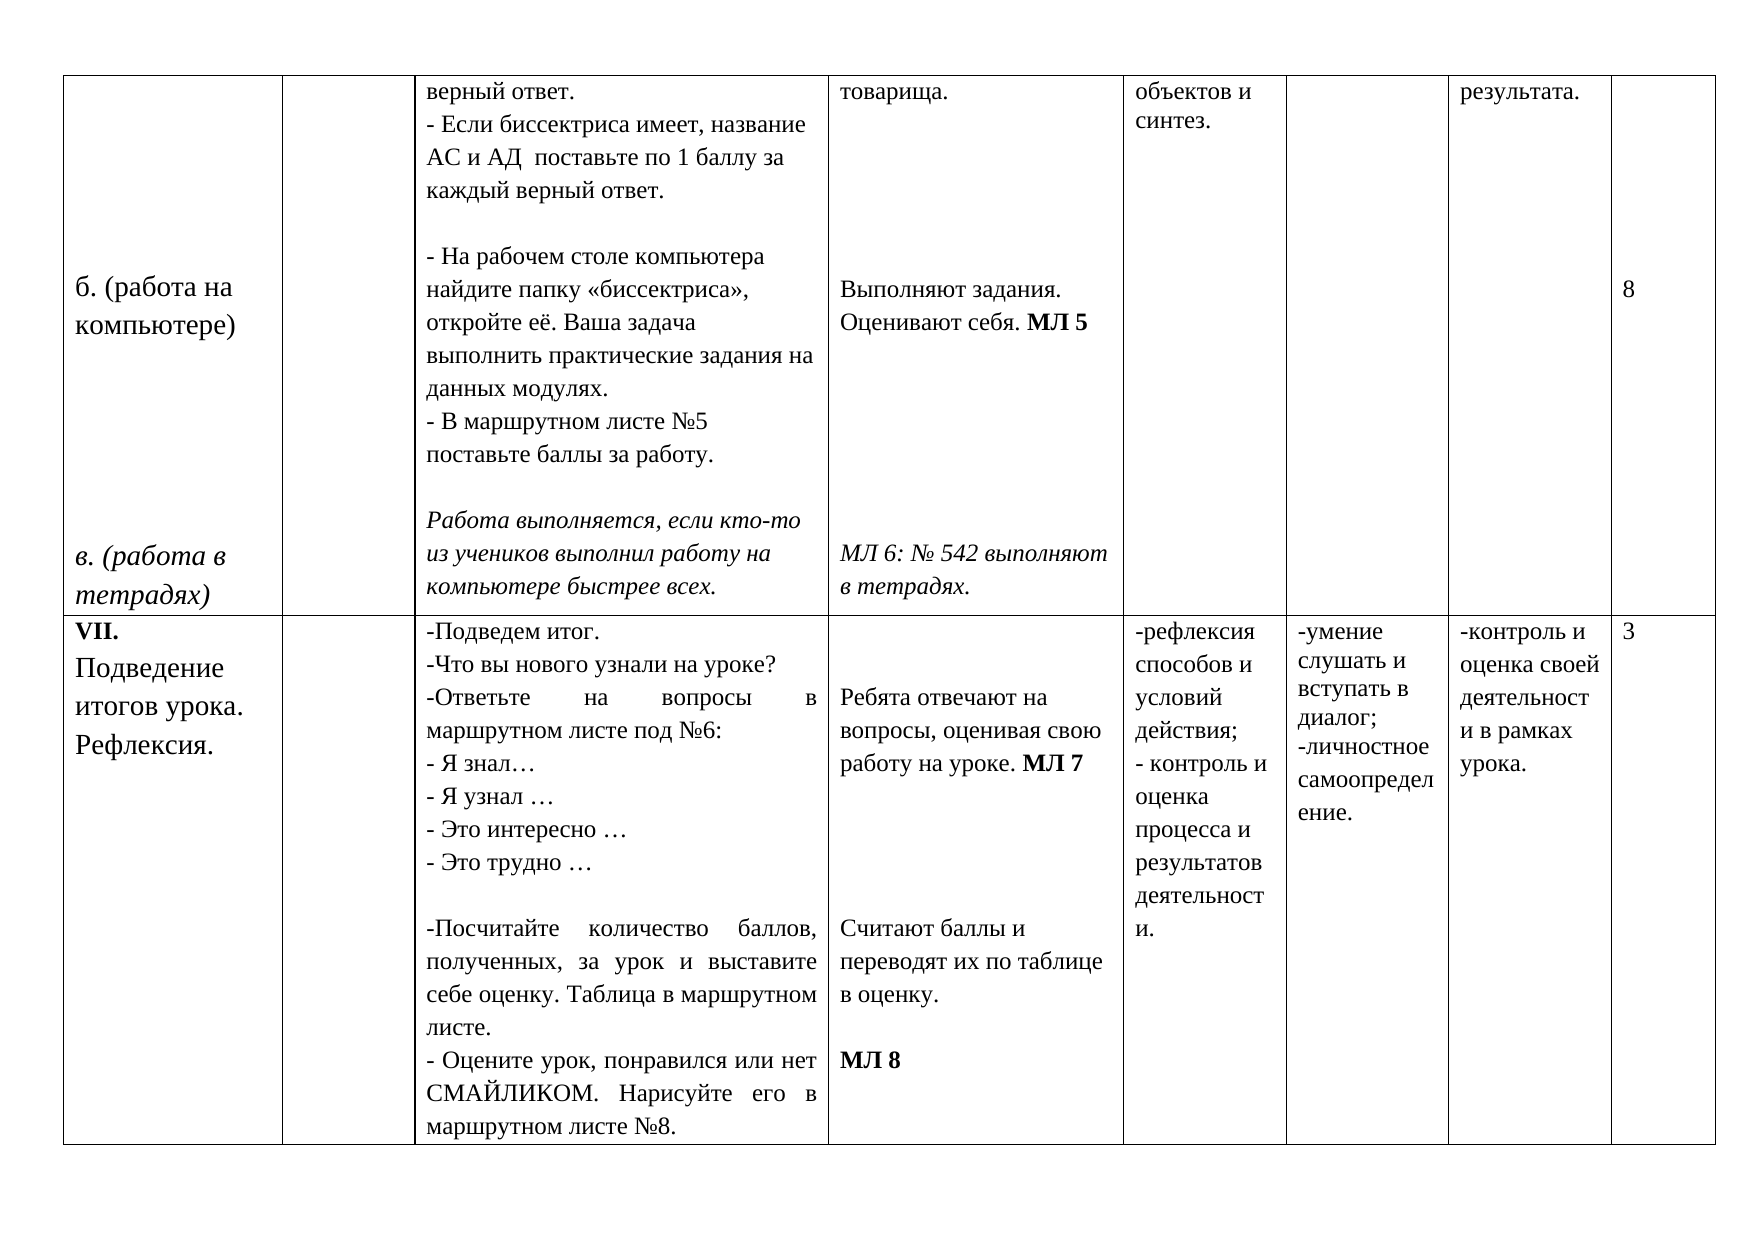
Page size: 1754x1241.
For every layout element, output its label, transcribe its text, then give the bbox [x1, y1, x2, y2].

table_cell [1449, 616, 1611, 1144]
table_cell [829, 76, 1123, 615]
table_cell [1124, 76, 1286, 615]
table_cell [829, 616, 1123, 1144]
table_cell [1449, 76, 1611, 615]
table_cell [1287, 616, 1448, 1144]
table_cell 3 [1612, 616, 1715, 1144]
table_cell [416, 76, 828, 615]
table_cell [1287, 76, 1448, 615]
table_cell [283, 616, 414, 1144]
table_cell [1124, 616, 1286, 1144]
table_cell [283, 76, 414, 615]
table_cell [64, 76, 282, 615]
table_cell 5 8 [1612, 76, 1715, 615]
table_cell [416, 616, 828, 1144]
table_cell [64, 616, 282, 1144]
